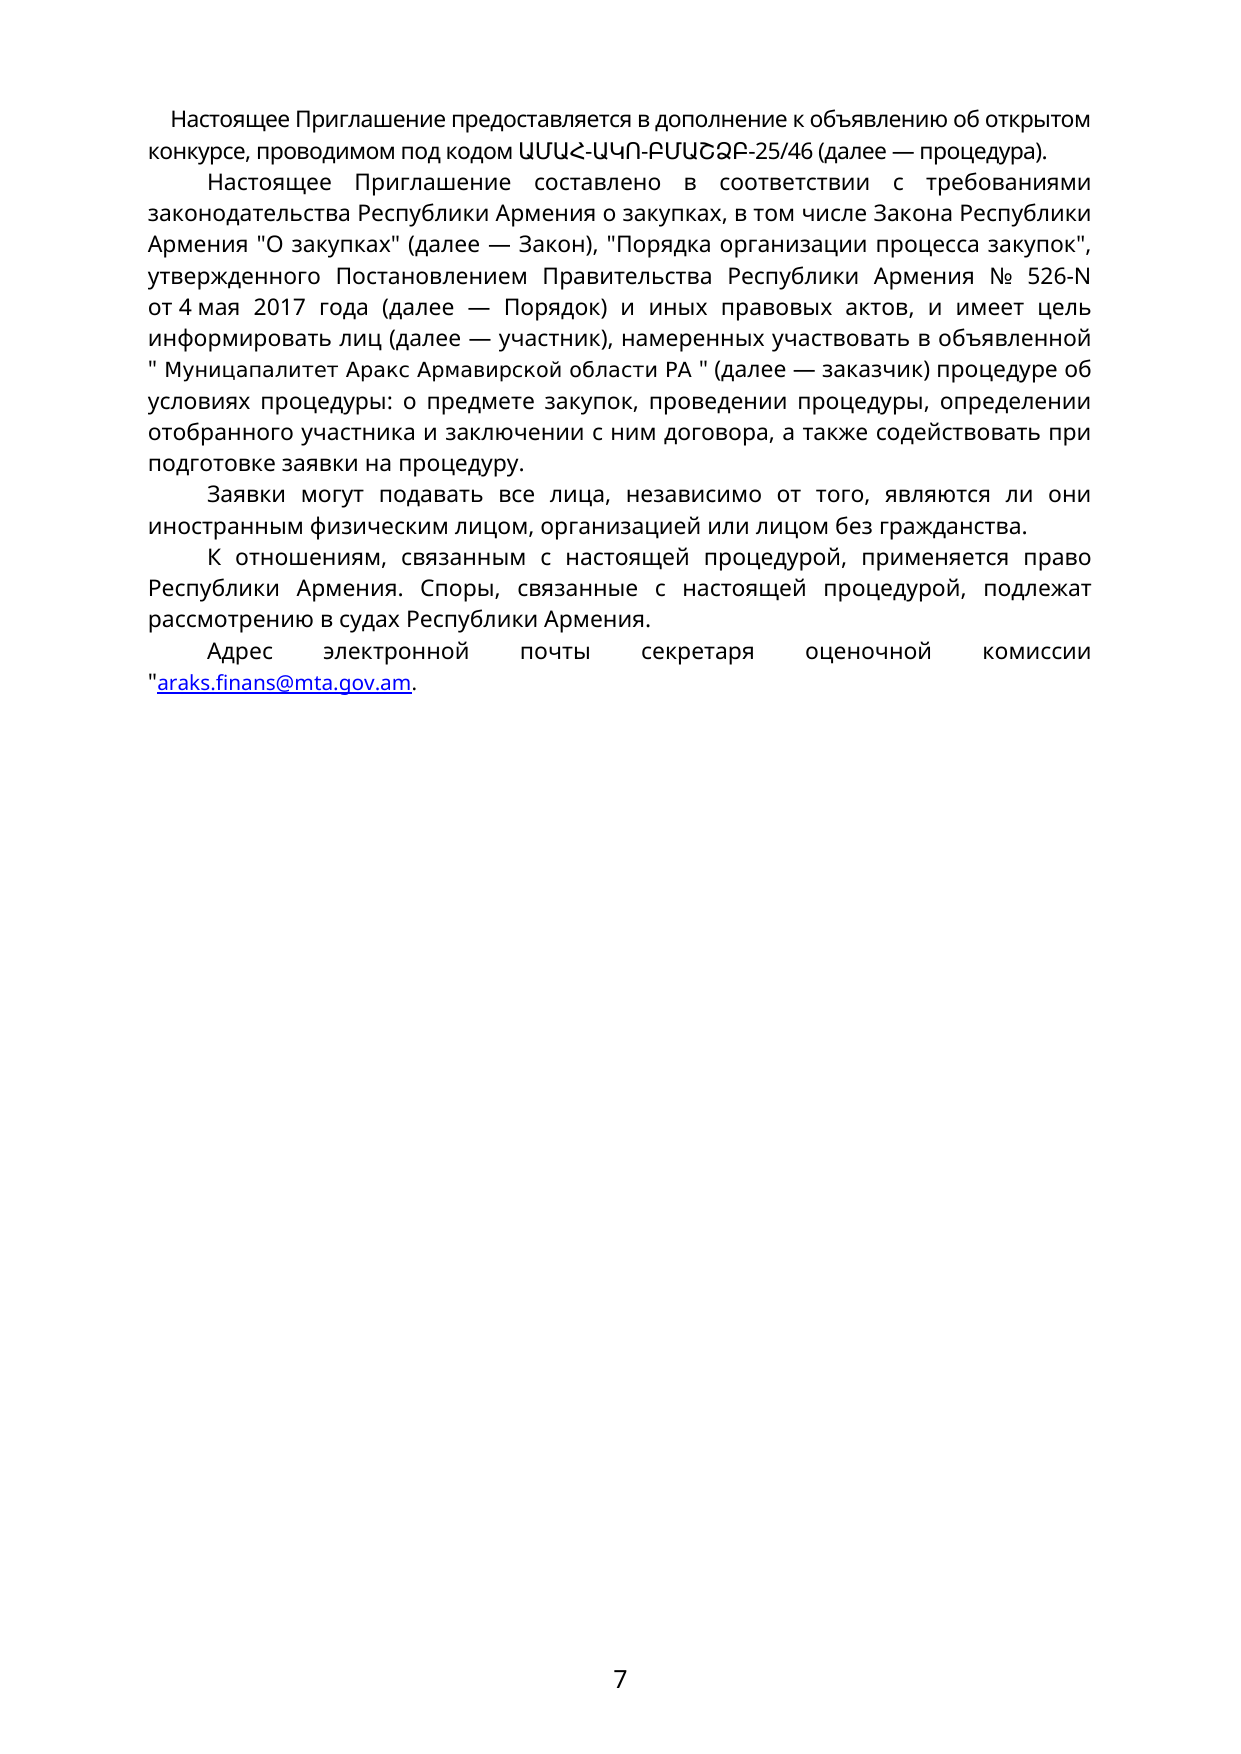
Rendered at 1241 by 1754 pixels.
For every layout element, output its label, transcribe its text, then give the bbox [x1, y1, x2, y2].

text К отношениям, связанным с настоящей процедурой, применяется право Республики Армения. Споры, связанные с настоящей процедурой, подлежат рассмотрению в судах Республики Армения. [148, 541, 1092, 635]
text Настоящее Приглашение составлено в соответствии с требованиями законодательства Республики Армения о закупках, в том числе Закона Республики Армения "О закупках" (далее — Закон), "Порядка организации процесса закупок", утвержденного Постановлением Правительства Республики Армения № 526-N от 4 мая 2017 года (далее — Порядок) и иных правовых актов, и имеет цель информировать лиц (далее — участник), намеренных участвовать в объявленной " Муницапалитет Аракс Армавирской области РА " (далее — заказчик) процедуре об условиях процедуры: о предмете закупок, проведении процедуры, определении отобранного участника и заключении с ним договора, а также содействовать при подготовке заявки на процедуру. [148, 166, 1092, 478]
text Адрес электронной почты секретаря оценочной комиссии "araks.finans@mta.gov.am. [148, 635, 1092, 697]
text Заявки могут подавать все лица, независимо от того, являются ли они иностранным физическим лицом, организацией или лицом без гражданства. [148, 478, 1092, 541]
text Настоящее Приглашение предоставляется в дополнение к объявлению об открытом конкурсе, проводимом под кодом ԱՄԱՀ-ԱԿՈ-ԲՄԱՇՁԲ-25/46 (далее — процедура). [89, 103, 1092, 166]
